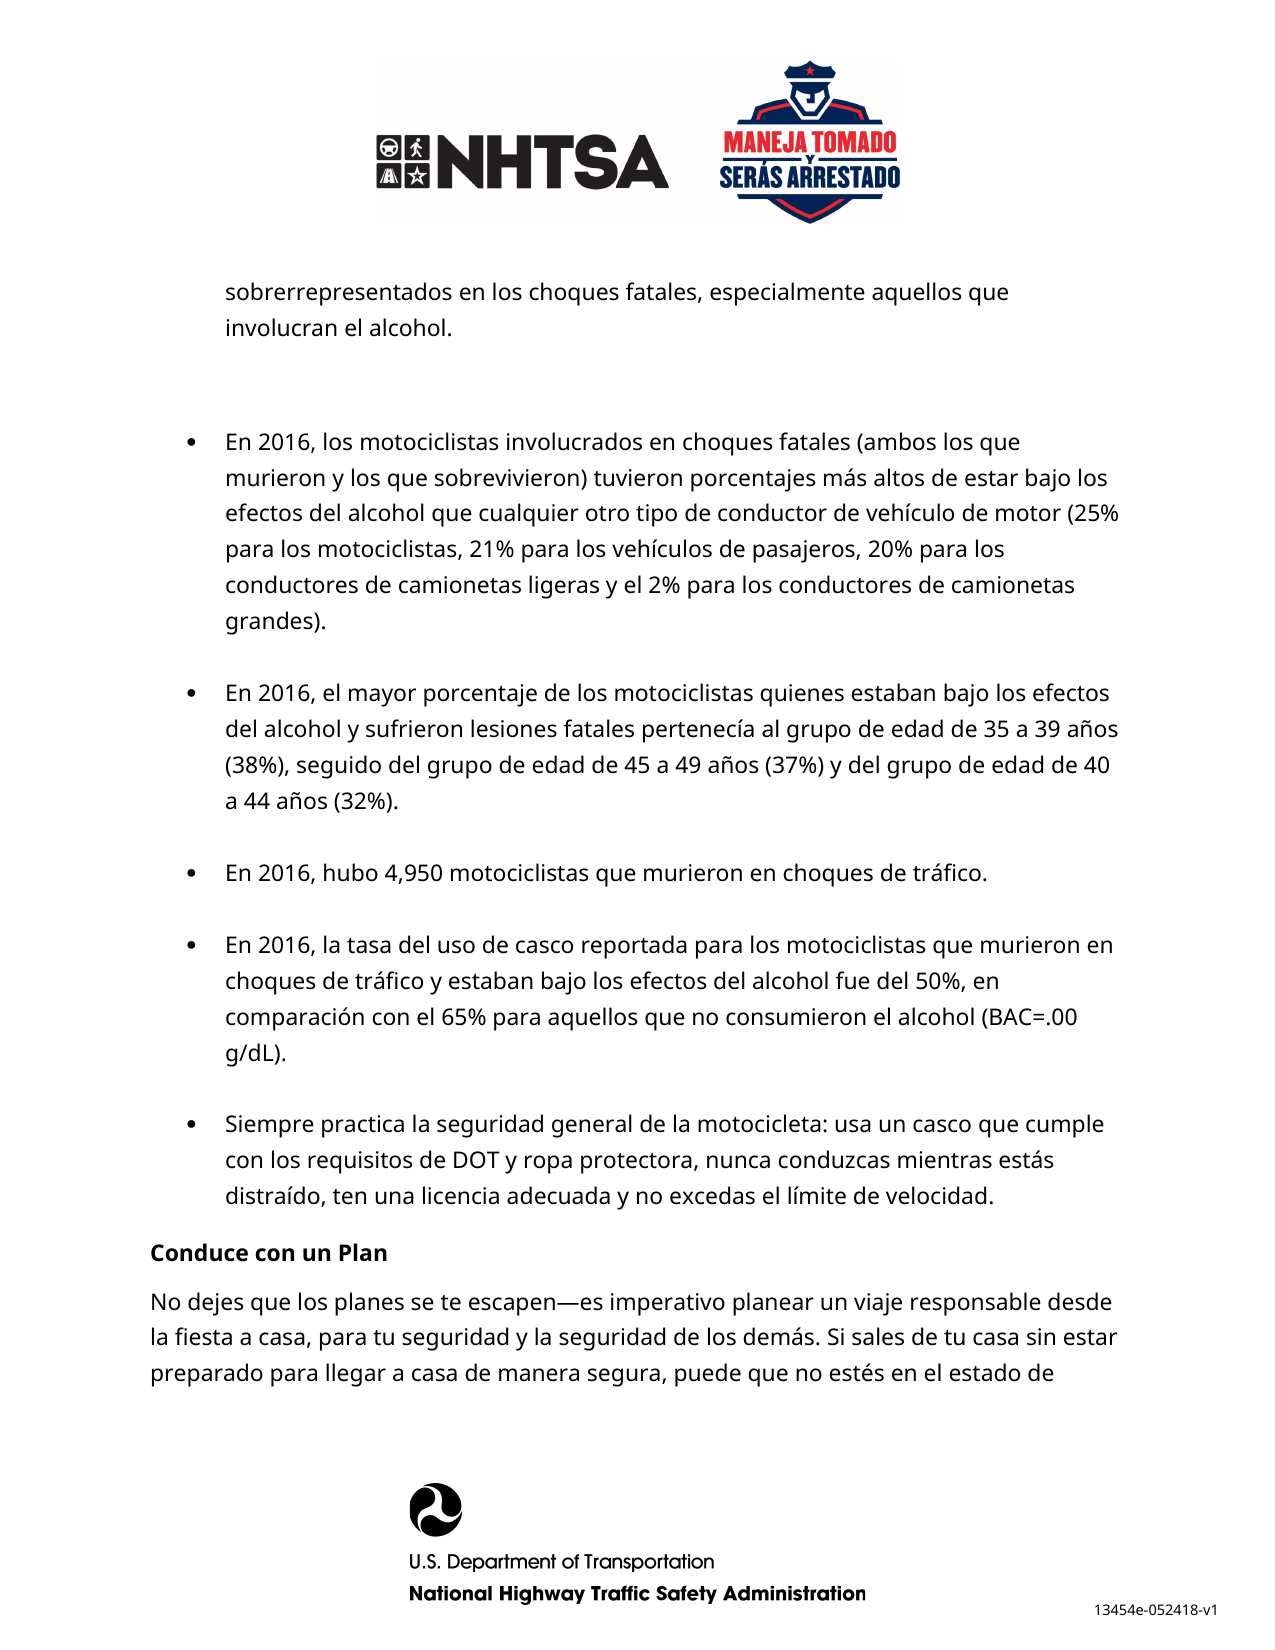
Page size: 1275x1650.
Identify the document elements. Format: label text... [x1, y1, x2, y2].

list En 2016, la tasa del uso de casco reportada para los motociclistas que murieron en choques de tráfico y estaban bajo los efectos del alcohol fue del 50%, en comparación con el 65% para aquellos que no consumieron el alcohol (BAC=.00 g/dL). [187, 929, 1125, 1104]
list En 2016, el mayor porcentaje de los motociclistas quienes estaban bajo los efectos del alcohol y sufrieron lesiones fatales pertenecía al grupo de edad de 35 a 39 años (38%), seguido del grupo de edad de 45 a 49 años (37%) y del grupo de edad de 40 a 44 años (32%). [187, 677, 1125, 852]
picture [409, 1483, 866, 1605]
picture [375, 60, 901, 225]
list En 2016, hubo 4,950 motociclistas que murieron en choques de tráfico. [187, 857, 1125, 924]
list Siempre practica la seguridad general de la motocicleta: usa un casco que cumple con los requisitos de DOT y ropa protectora, nunca conduzcas mientras estás distraído, ten una licencia adecuada y no excedas el límite de velocidad. [187, 1108, 1125, 1211]
list En 2016, los motociclistas involucrados en choques fatales (ambos los que murieron y los que sobrevivieron) tuvieron porcentajes más altos de estar bajo los efectos del alcohol que cualquier otro tipo de conductor de vehículo de motor (25% para los motociclistas, 21% para los vehículos de pasajeros, 20% para los conductores de camionetas ligeras y el 2% para los conductores de camionetas grandes). [187, 426, 1125, 672]
subtitle Conduce con un Plan [150, 1237, 1125, 1268]
